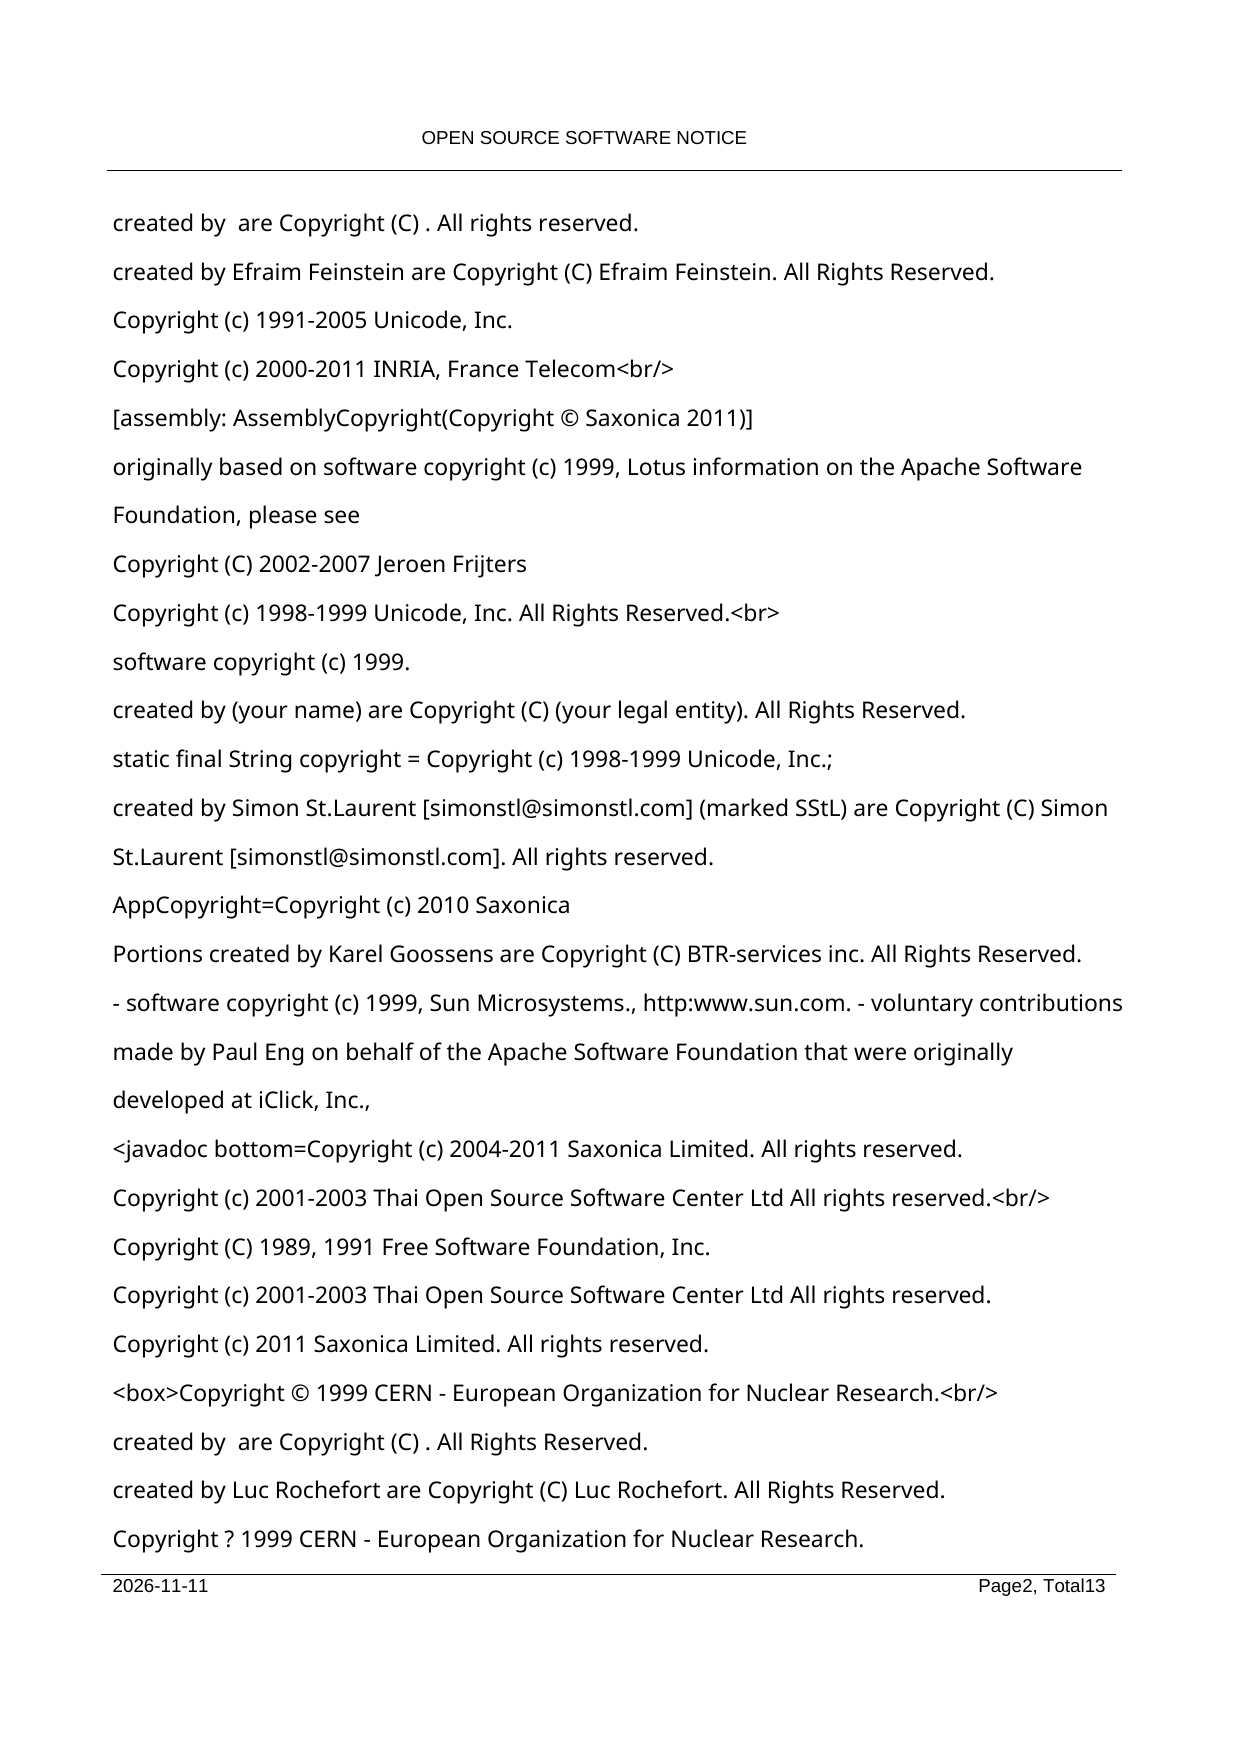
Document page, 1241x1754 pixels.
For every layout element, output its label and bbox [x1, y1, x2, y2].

text [112, 206, 1128, 1555]
